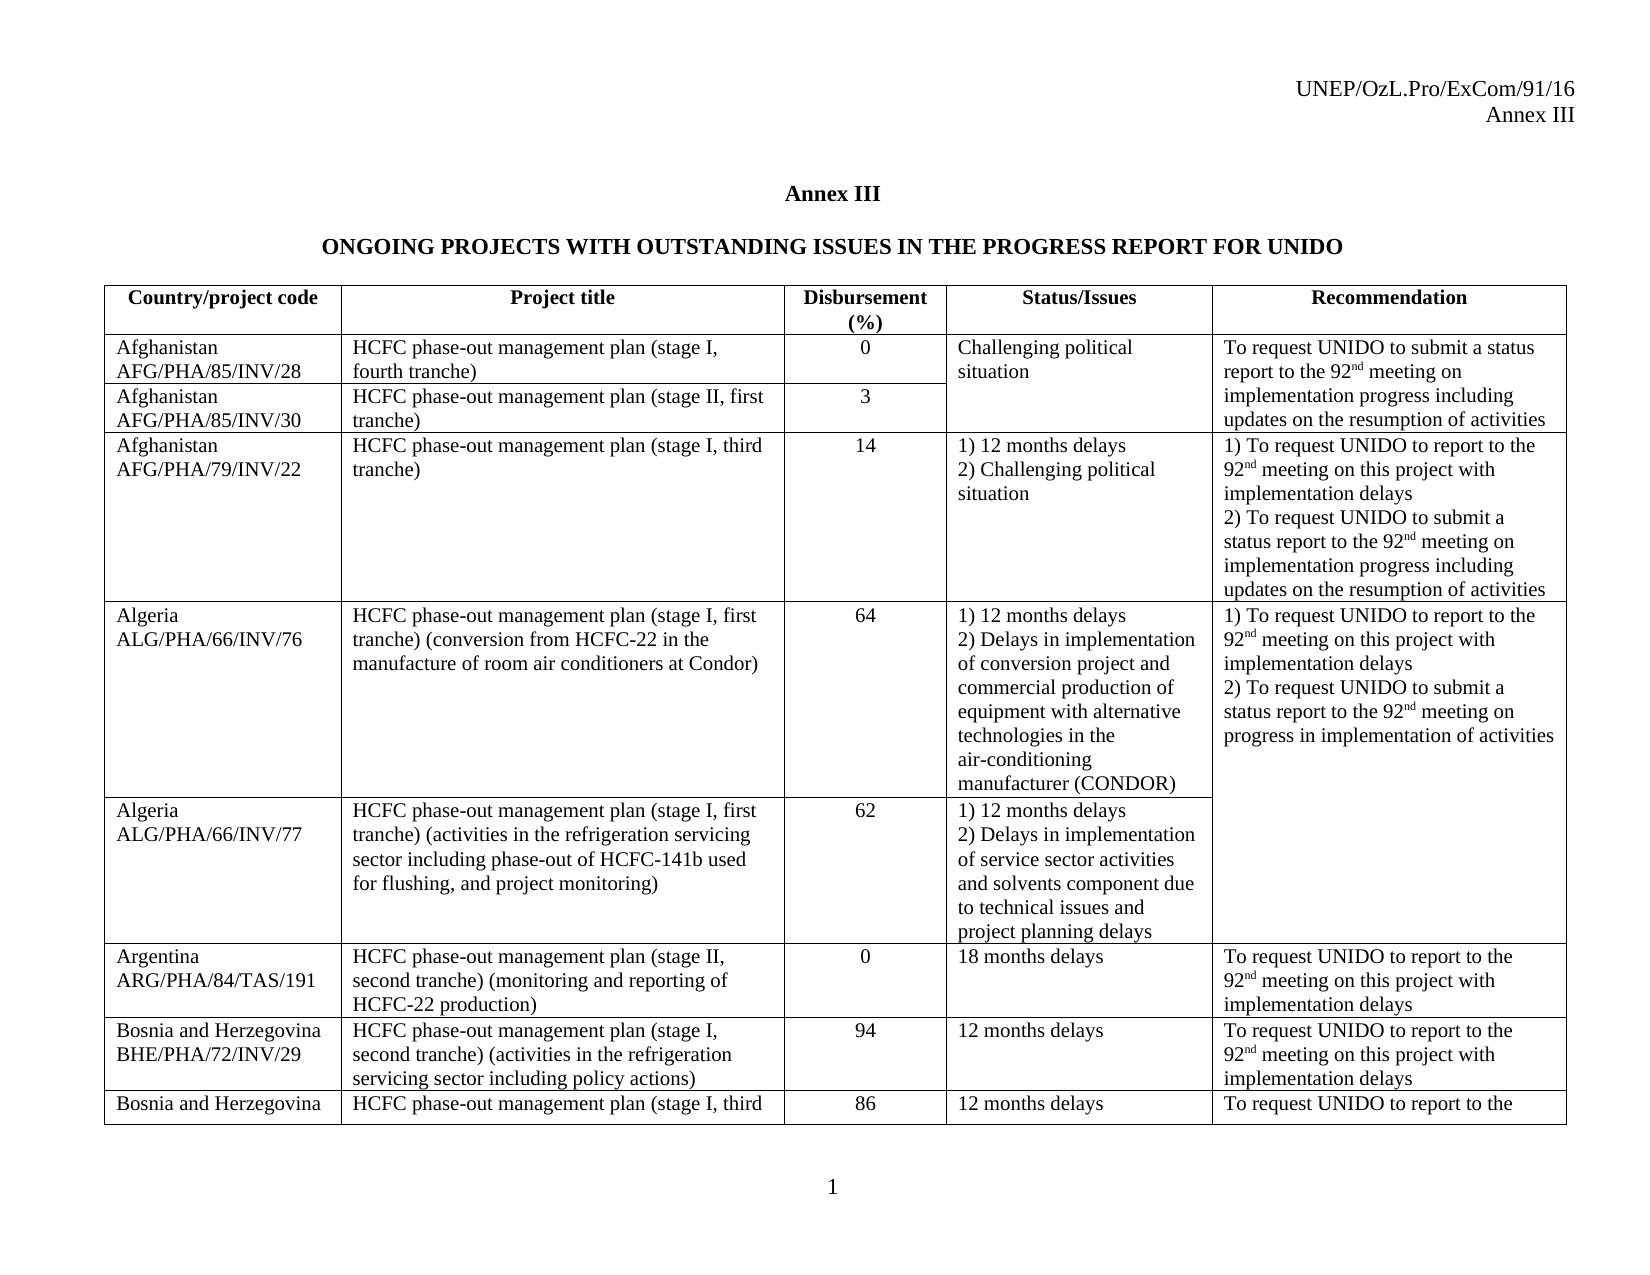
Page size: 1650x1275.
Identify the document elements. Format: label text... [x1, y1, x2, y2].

table_header Project title [342, 286, 784, 334]
table_cell Bosnia and Herzegovina BHE/PHA/72/INV/29 [105, 1018, 341, 1090]
table_cell 1) To request UNIDO to report to the 92nd meeting on this project with implementation delays 2) To request UNIDO to submit a status report to the 92nd meeting on progress in implementation of activities [1213, 602, 1566, 943]
table_cell Algeria ALG/PHA/66/INV/76 [105, 602, 341, 797]
table_cell Challenging political situation [947, 335, 1212, 432]
table_cell 3 [785, 384, 946, 432]
table_header Recommendation [1213, 286, 1566, 334]
table_header Country/project code [105, 286, 341, 334]
table_cell HCFC phase-out management plan (stage I, third tranche) [342, 433, 784, 601]
table_cell 0 [785, 335, 946, 383]
table_cell 12 months delays [947, 1018, 1212, 1090]
table_cell HCFC phase-out management plan (stage I, second tranche) (activities in the refrigeration servicing sector including policy actions) [342, 1018, 784, 1090]
table_cell 1) 12 months delays 2) Challenging political situation [947, 433, 1212, 601]
table_cell 1) To request UNIDO to report to the 92nd meeting on this project with implementation delays 2) To request UNIDO to submit a status report to the 92nd meeting on implementation progress including updates on the resumption of activities [1213, 433, 1566, 601]
table_cell 86 [785, 1091, 946, 1124]
table_cell HCFC phase-out management plan (stage I, fourth tranche) [342, 335, 784, 383]
table_cell 14 [785, 433, 946, 601]
table_cell 18 months delays [947, 944, 1212, 1017]
table_cell To request UNIDO to report to the 92nd meeting on this project with implementation delays [1213, 944, 1566, 1017]
table_cell Algeria ALG/PHA/66/INV/77 [105, 798, 341, 943]
table_cell HCFC phase-out management plan (stage I, first tranche) (conversion from HCFC-22 in the manufacture of room air conditioners at Condor) [342, 602, 784, 797]
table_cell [1213, 1091, 1566, 1124]
table_cell 0 [785, 944, 946, 1017]
table_cell 62 [785, 798, 946, 943]
table_cell 12 months delays [947, 1091, 1212, 1124]
table_cell 64 [785, 602, 946, 797]
table_header Status/Issues [947, 286, 1212, 334]
text Annex III [90, 180, 1575, 207]
table_cell HCFC phase-out management plan (stage II, first tranche) [342, 384, 784, 432]
table_header Disbursement (%) [785, 286, 946, 334]
subtitle ONGOING PROJECTS WITH OUTSTANDING ISSUES IN THE PROGRESS REPORT FOR UNIDO [90, 233, 1575, 259]
table_cell HCFC phase-out management plan (stage II, second tranche) (monitoring and reporting of HCFC-22 production) [342, 944, 784, 1017]
table_cell Afghanistan AFG/PHA/79/INV/22 [105, 433, 341, 601]
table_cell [105, 1091, 341, 1124]
table_cell To request UNIDO to report to the 92nd meeting on this project with implementation delays [1213, 1018, 1566, 1090]
table_cell 94 [785, 1018, 946, 1090]
table_cell 1) 12 months delays 2) Delays in implementation of conversion project and commercial production of equipment with alternative technologies in the air-conditioning manufacturer (CONDOR) [947, 602, 1212, 797]
table_cell Afghanistan AFG/PHA/85/INV/30 [105, 384, 341, 432]
table_cell Argentina ARG/PHA/84/TAS/191 [105, 944, 341, 1017]
table_cell Afghanistan AFG/PHA/85/INV/28 [105, 335, 341, 383]
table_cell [342, 1091, 784, 1124]
table_cell To request UNIDO to submit a status report to the 92nd meeting on implementation progress including updates on the resumption of activities [1213, 335, 1566, 432]
table_cell HCFC phase-out management plan (stage I, first tranche) (activities in the refrigeration servicing sector including phase-out of HCFC-141b used for flushing, and project monitoring) [342, 798, 784, 943]
table_cell 1) 12 months delays 2) Delays in implementation of service sector activities and solvents component due to technical issues and project planning delays [947, 798, 1212, 943]
